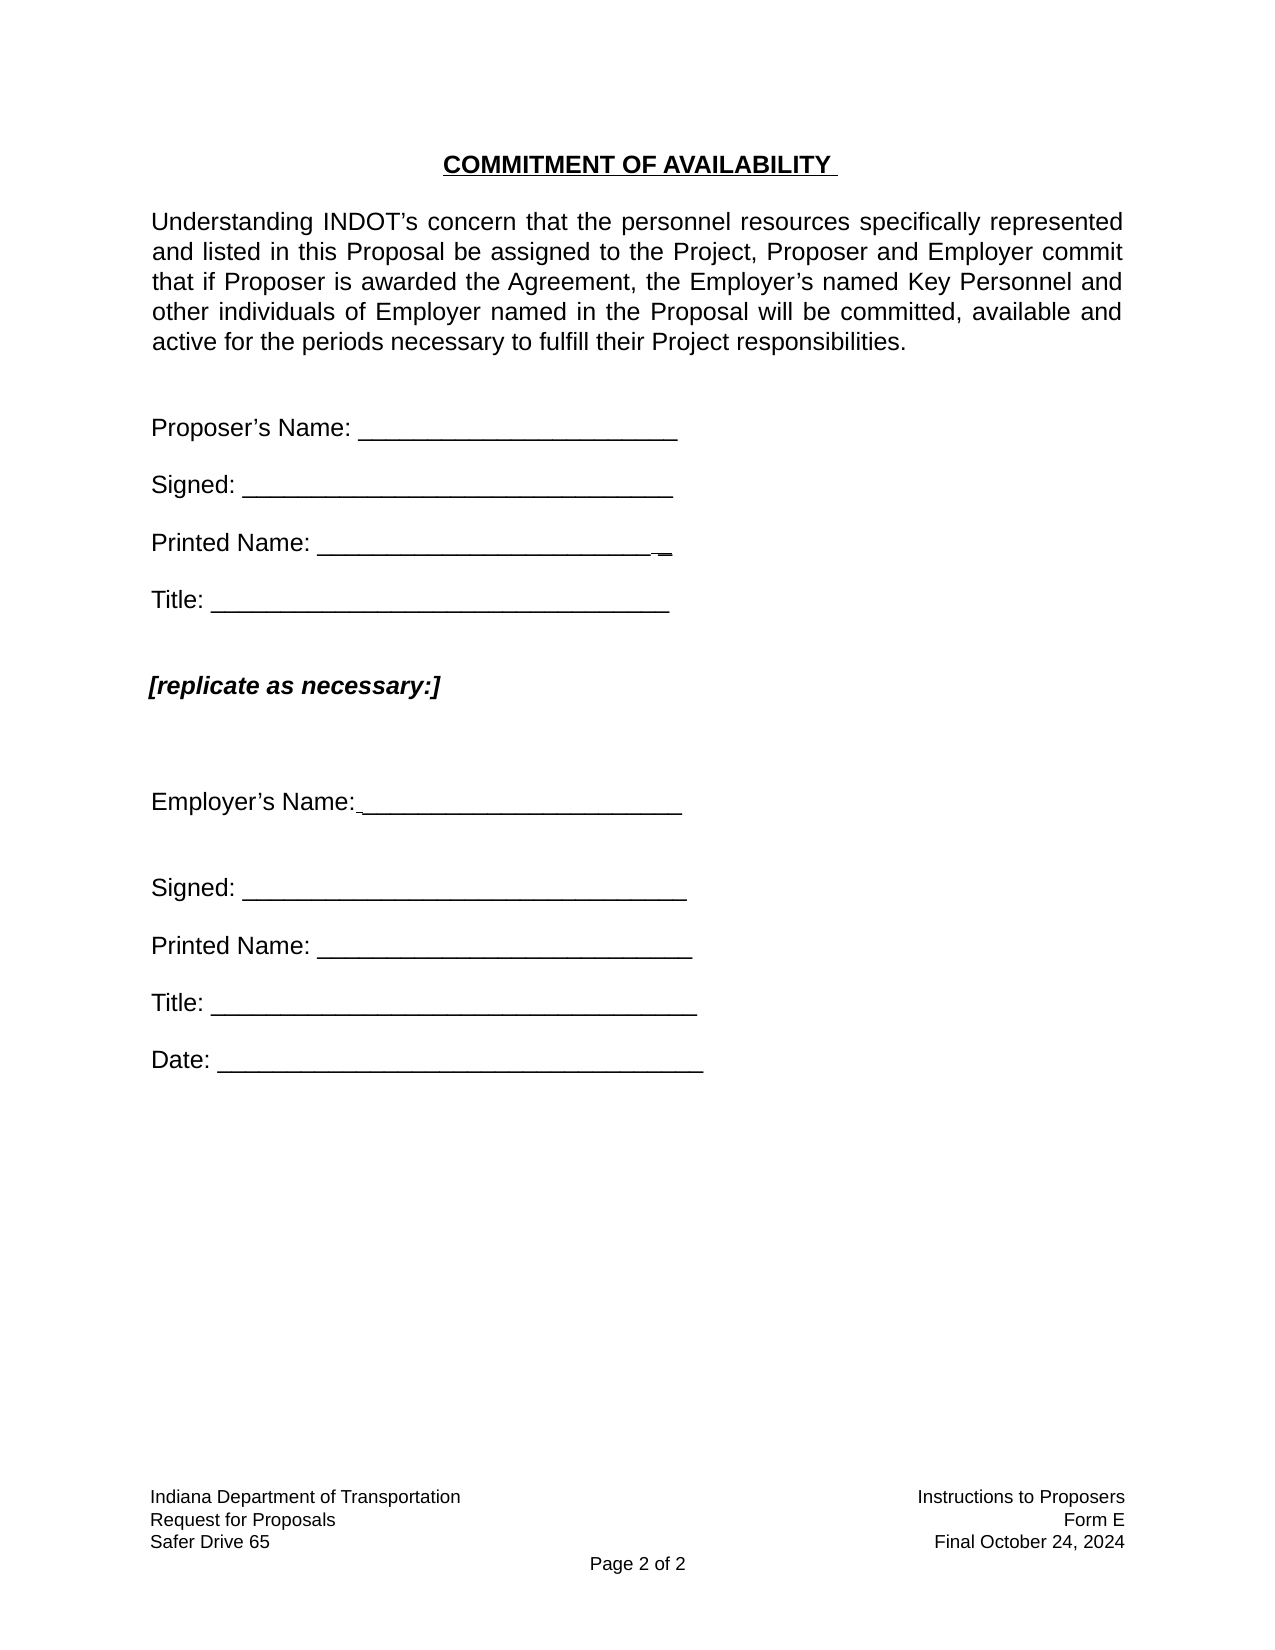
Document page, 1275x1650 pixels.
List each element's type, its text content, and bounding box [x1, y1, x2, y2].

text Signed: _______________________________ [151, 470, 1125, 499]
text Title: ___________________________________ [151, 988, 1125, 1017]
text Printed Name: ________________________ _ [151, 527, 1125, 556]
text Date: ___________________________________ [151, 1045, 1125, 1074]
text Printed Name: ___________________________ [151, 931, 1125, 959]
text Title: _________________________________ [151, 585, 1125, 614]
text COMMITMENT OF AVAILABILITY [151, 150, 1123, 179]
text Signed: ________________________________ [151, 873, 1125, 902]
text [replicate as necessary:] [148, 671, 1125, 700]
text Understanding INDOT’s concern that the personnel resources specifically represented and listed in this Proposal be assigned to the Project, Proposer and Employer commit that if Proposer is awarded the Agreement, the Employer’s named Key Personnel and other individuals of Employer named in the Proposal will be committed, available and active for the periods necessary to fulfill their Project responsibilities. [151, 207, 1125, 355]
text Proposer’s Name: _______________________ [151, 413, 1125, 442]
text Employer’s Name: _______________________ [151, 787, 1125, 816]
